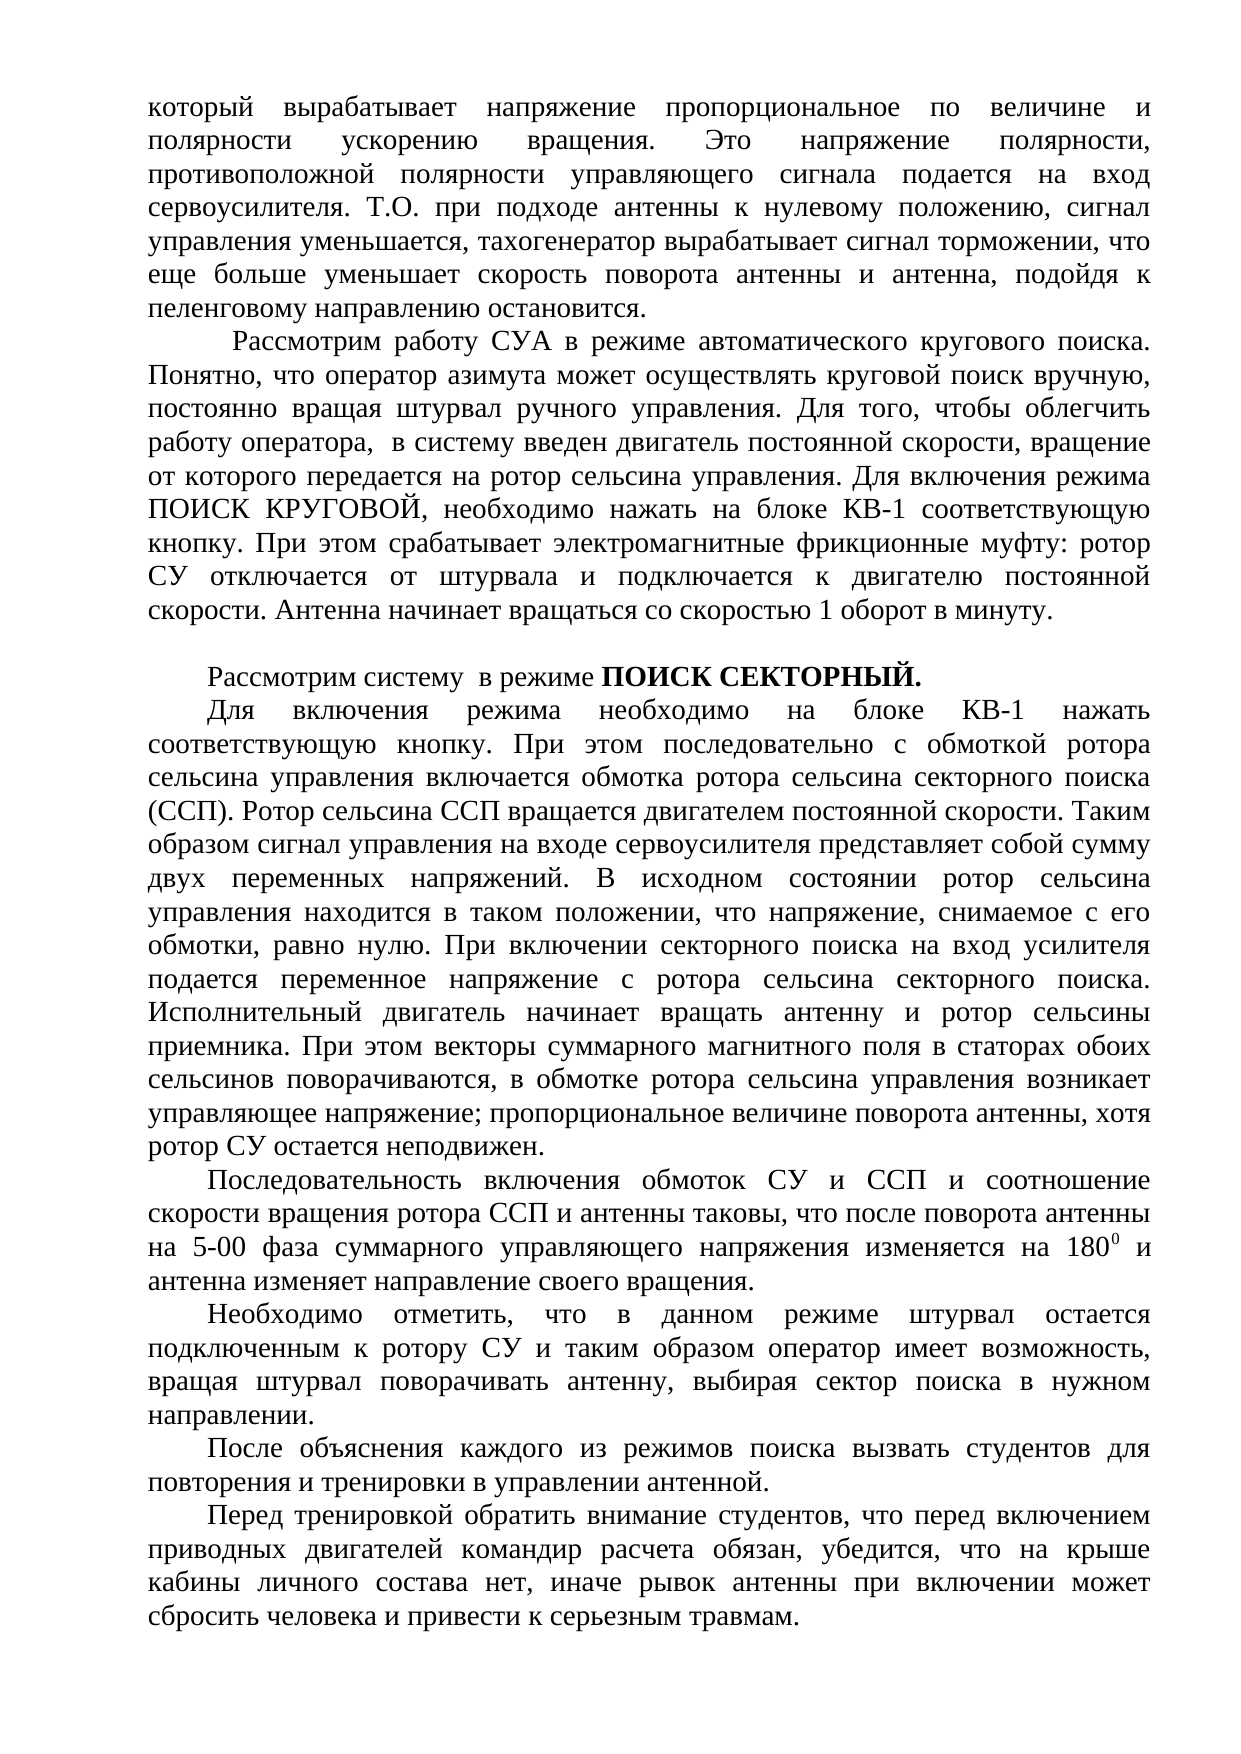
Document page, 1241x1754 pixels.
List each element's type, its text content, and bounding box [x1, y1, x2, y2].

text Рассмотрим работу СУА в режиме автоматического кругового поиска. Понятно, что оператор азимута может осуществлять круговой поиск вручную, постоянно вращая штурвал ручного управления. Для того, чтобы облегчить работу оператора, в систему введен двигатель постоянной скорости, вращение от которого передается на ротор сельсина управления. Для включения режима ПОИСК КРУГОВОЙ, необходимо нажать на блоке КВ-1 соответствующую кнопку. При этом срабатывает электромагнитные фрикционные муфту: ротор СУ отключается от штурвала и подключается к двигателю постоянной скорости. Антенна начинает вращаться со скоростью 1 оборот в минуту. [148, 323, 1152, 625]
text Рассмотрим систему в режиме ПОИСК СЕКТОРНЫЙ. [148, 659, 1152, 692]
text Для включения режима необходимо на блоке КВ-1 нажать соответствующую кнопку. При этом последовательно с обмоткой ротора сельсина управления включается обмотка ротора сельсина секторного поиска (ССП). Ротор сельсина ССП вращается двигателем постоянной скорости. Таким образом сигнал управления на входе сервоусилителя представляет собой сумму двух переменных напряжений. В исходном состоянии ротор сельсина управления находится в таком положении, что напряжение, снимаемое с его обмотки, равно нулю. При включении секторного поиска на вход усилителя подается переменное напряжение с ротора сельсина секторного поиска. Исполнительный двигатель начинает вращать антенну и ротор сельсины приемника. При этом векторы суммарного магнитного поля в статорах обоих сельсинов поворачиваются, в обмотке ротора сельсина управления возникает управляющее напряжение; пропорциональное величине поворота антенны, хотя ротор СУ остается неподвижен. [148, 692, 1152, 1162]
text После объяснения каждого из режимов поиска вызвать студентов для повторения и тренировки в управлении антенной. [148, 1430, 1152, 1497]
text Последовательность включения обмоток СУ и ССП и соотношение скорости вращения ротора ССП и антенны таковы, что после поворота антенны на 5-00 фаза суммарного управляющего напряжения изменяется на 1800 и антенна изменяет направление своего вращения. [148, 1162, 1152, 1296]
text Необходимо отметить, что в данном режиме штурвал остается подключенным к ротору СУ и таким образом оператор имеет возможность, вращая штурвал поворачивать антенну, выбирая сектор поиска в нужном направлении. [148, 1296, 1152, 1430]
text Перед тренировкой обратить внимание студентов, что перед включением приводных двигателей командир расчета обязан, убедится, что на крыше кабины личного состава нет, иначе рывок антенны при включении может сбросить человека и привести к серьезным травмам. [148, 1497, 1152, 1632]
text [148, 89, 1152, 323]
